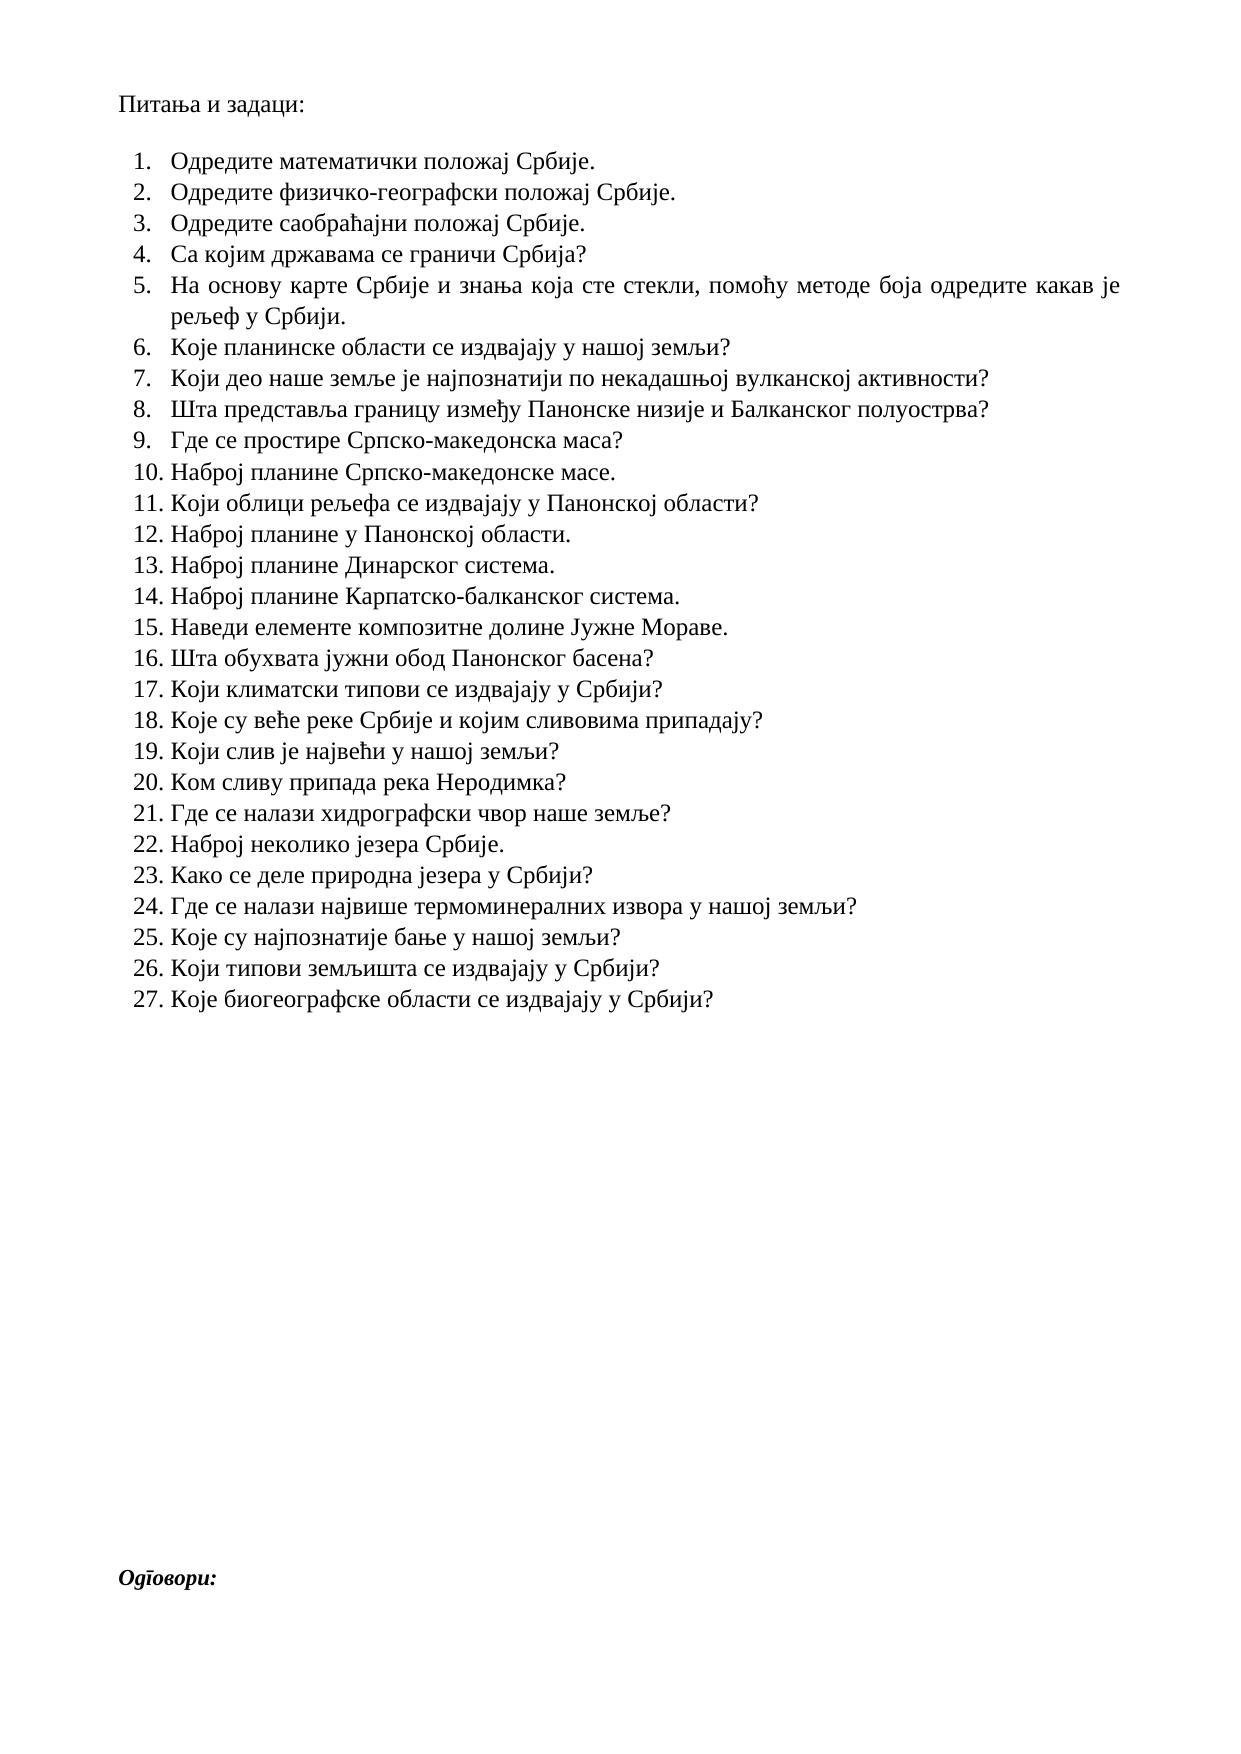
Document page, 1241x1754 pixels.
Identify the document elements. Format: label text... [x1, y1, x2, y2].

list Шта представља границу између Панонске низије и Балканског полуострва? [133, 394, 1122, 423]
list Одредите математички положај Србије. [133, 146, 1122, 175]
list Који типови земљишта се издвајају у Србији? [133, 953, 1122, 982]
list Које су веће реке Србије и којим сливовима припадају? [133, 705, 1122, 734]
list На основу карте Србије и знања која сте стекли, помоћу методе боја одредите какав је рељеф у Србији. [133, 270, 1122, 330]
text Питања и задаци: [118, 89, 1122, 117]
list Како се деле природна језера у Србији? [133, 860, 1122, 889]
list Наброј планине Карпатско-балканског система. [133, 581, 1122, 609]
list Који део наше земље је најпознатији по некадашњој вулканској активности? [133, 363, 1122, 392]
list Ком сливу припада река Неродимка? [133, 767, 1122, 796]
list Где се налази највише термоминералних извора у нашој земљи? [133, 891, 1122, 920]
list Које биогеографске области се издвајају у Србији? [133, 984, 1122, 1013]
list Наброј планине Српско-македонске масе. [133, 457, 1122, 485]
list Шта обухвата јужни обод Панонског басена? [133, 643, 1122, 672]
text Одговори: [118, 1564, 1122, 1590]
list Где се налази хидрографски чвор наше земље? [133, 798, 1122, 827]
list Који климатски типови се издвајају у Србији? [133, 674, 1122, 703]
list Које планинске области се издвајају у нашој земљи? [133, 332, 1122, 361]
list Наведи елементе композитне долине Јужне Мораве. [133, 612, 1122, 641]
list Одредите физичко-географски положај Србије. [133, 177, 1122, 206]
list Наброј планине у Панонској области. [133, 519, 1122, 547]
list Који слив је највећи у нашој земљи? [133, 736, 1122, 765]
list Где се простире Српско-македонска маса? [133, 426, 1122, 454]
list Одредите саобраћајни положај Србије. [133, 208, 1122, 237]
list Наброј планине Динарског система. [133, 550, 1122, 578]
list Наброј неколико језера Србије. [133, 829, 1122, 858]
list Које су најпознатије бање у нашој земљи? [133, 922, 1122, 951]
list Са којим државама се граничи Србија? [133, 239, 1122, 268]
list Који облици рељефа се издвајају у Панонској области? [133, 488, 1122, 516]
